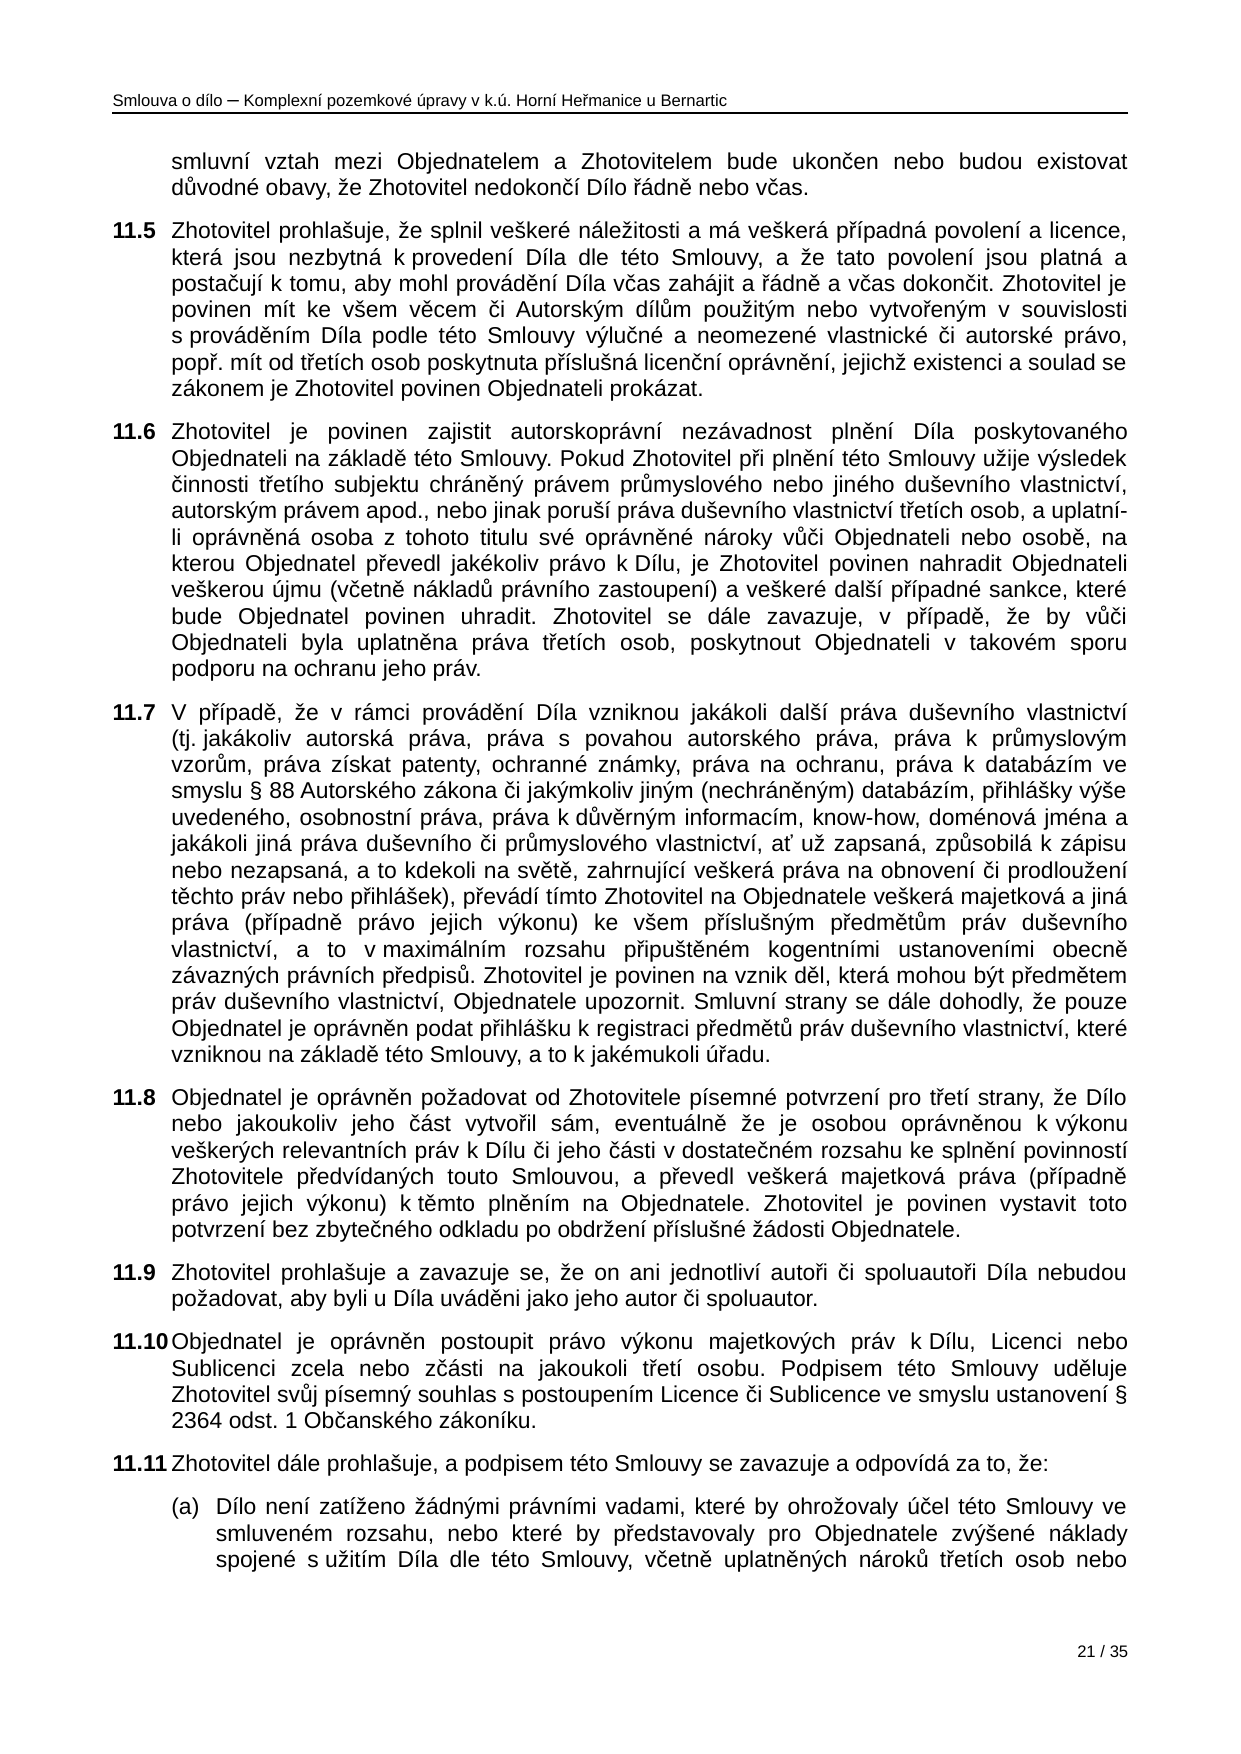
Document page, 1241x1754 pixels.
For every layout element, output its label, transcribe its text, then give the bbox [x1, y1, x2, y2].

text Objednatel je oprávněn požadovat od Zhotovitele písemné potvrzení pro třetí strany, že Dílo nebo jakoukoliv jeho část vytvořil sám, eventuálně že je osobou oprávněnou k výkonu veškerých relevantních práv k Dílu či jeho části v dostatečném rozsahu ke splnění povinností Zhotovitele předvídaných touto Smlouvou, a převedl veškerá majetková práva (případně právo jejich výkonu) k těmto plněním na Objednatele. Zhotovitel je povinen vystavit toto potvrzení bez zbytečného odkladu po obdržení příslušné žádosti Objednatele. [112, 1084, 1128, 1242]
text Zhotovitel dále prohlašuje, a podpisem této Smlouvy se zavazuje a odpovídá za to, že: [112, 1450, 1128, 1477]
text V případě, že v rámci provádění Díla vzniknou jakákoli další práva duševního vlastnictví (tj. jakákoliv autorská práva, práva s povahou autorského práva, práva k průmyslovým vzorům, práva získat patenty, ochranné známky, práva na ochranu, práva k databázím ve smyslu § 88 Autorského zákona či jakýmkoliv jiným (nechráněným) databázím, přihlášky výše uvedeného, osobnostní práva, práva k důvěrným informacím, know-how, doménová jména a jakákoli jiná práva duševního či průmyslového vlastnictví, ať už zapsaná, způsobilá k zápisu nebo nezapsaná, a to kdekoli na světě, zahrnující veškerá práva na obnovení či prodloužení těchto práv nebo přihlášek), převádí tímto Zhotovitel na Objednatele veškerá majetková a jiná práva (případně právo jejich výkonu) ke všem příslušným předmětům práv duševního vlastnictví, a to v maximálním rozsahu připuštěném kogentními ustanoveními obecně závazných právních předpisů. Zhotovitel je povinen na vznik děl, která mohou být předmětem práv duševního vlastnictví, Objednatele upozornit. Smluvní strany se dále dohodly, že pouze Objednatel je oprávněn podat přihlášku k registraci předmětů práv duševního vlastnictví, které vzniknou na základě této Smlouvy, a to k jakémukoli úřadu. [112, 698, 1128, 1067]
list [171, 1493, 1128, 1572]
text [112, 148, 1128, 200]
text Zhotovitel prohlašuje, že splnil veškeré náležitosti a má veškerá případná povolení a licence, která jsou nezbytná k provedení Díla dle této Smlouvy, a že tato povolení jsou platná a postačují k tomu, aby mohl provádění Díla včas zahájit a řádně a včas dokončit. Zhotovitel je povinen mít ke všem věcem či Autorským dílům použitým nebo vytvořeným v souvislosti s prováděním Díla podle této Smlouvy výlučné a neomezené vlastnické či autorské právo, popř. mít od třetích osob poskytnuta příslušná licenční oprávnění, jejichž existenci a soulad se zákonem je Zhotovitel povinen Objednateli prokázat. [112, 217, 1128, 402]
text Objednatel je oprávněn postoupit právo výkonu majetkových práv k Dílu, Licenci nebo Sublicenci zcela nebo zčásti na jakoukoli třetí osobu. Podpisem této Smlouvy uděluje Zhotovitel svůj písemný souhlas s postoupením Licence či Sublicence ve smyslu ustanovení § 2364 odst. 1 Občanského zákoníku. [112, 1328, 1128, 1434]
text Zhotovitel prohlašuje a zavazuje se, že on ani jednotliví autoři či spoluautoři Díla nebudou požadovat, aby byli u Díla uváděni jako jeho autor či spoluautor. [112, 1259, 1128, 1312]
text Zhotovitel je povinen zajistit autorskoprávní nezávadnost plnění Díla poskytovaného Objednateli na základě této Smlouvy. Pokud Zhotovitel při plnění této Smlouvy užije výsledek činnosti třetího subjektu chráněný právem průmyslového nebo jiného duševního vlastnictví, autorským právem apod., nebo jinak poruší práva duševního vlastnictví třetích osob, a uplatní-li oprávněná osoba z tohoto titulu své oprávněné nároky vůči Objednateli nebo osobě, na kterou Objednatel převedl jakékoliv právo k Dílu, je Zhotovitel povinen nahradit Objednateli veškerou újmu (včetně nákladů právního zastoupení) a veškeré další případné sankce, které bude Objednatel povinen uhradit. Zhotovitel se dále zavazuje, v případě, že by vůči Objednateli byla uplatněna práva třetích osob, poskytnout Objednateli v takovém sporu podporu na ochranu jeho práv. [112, 418, 1128, 682]
